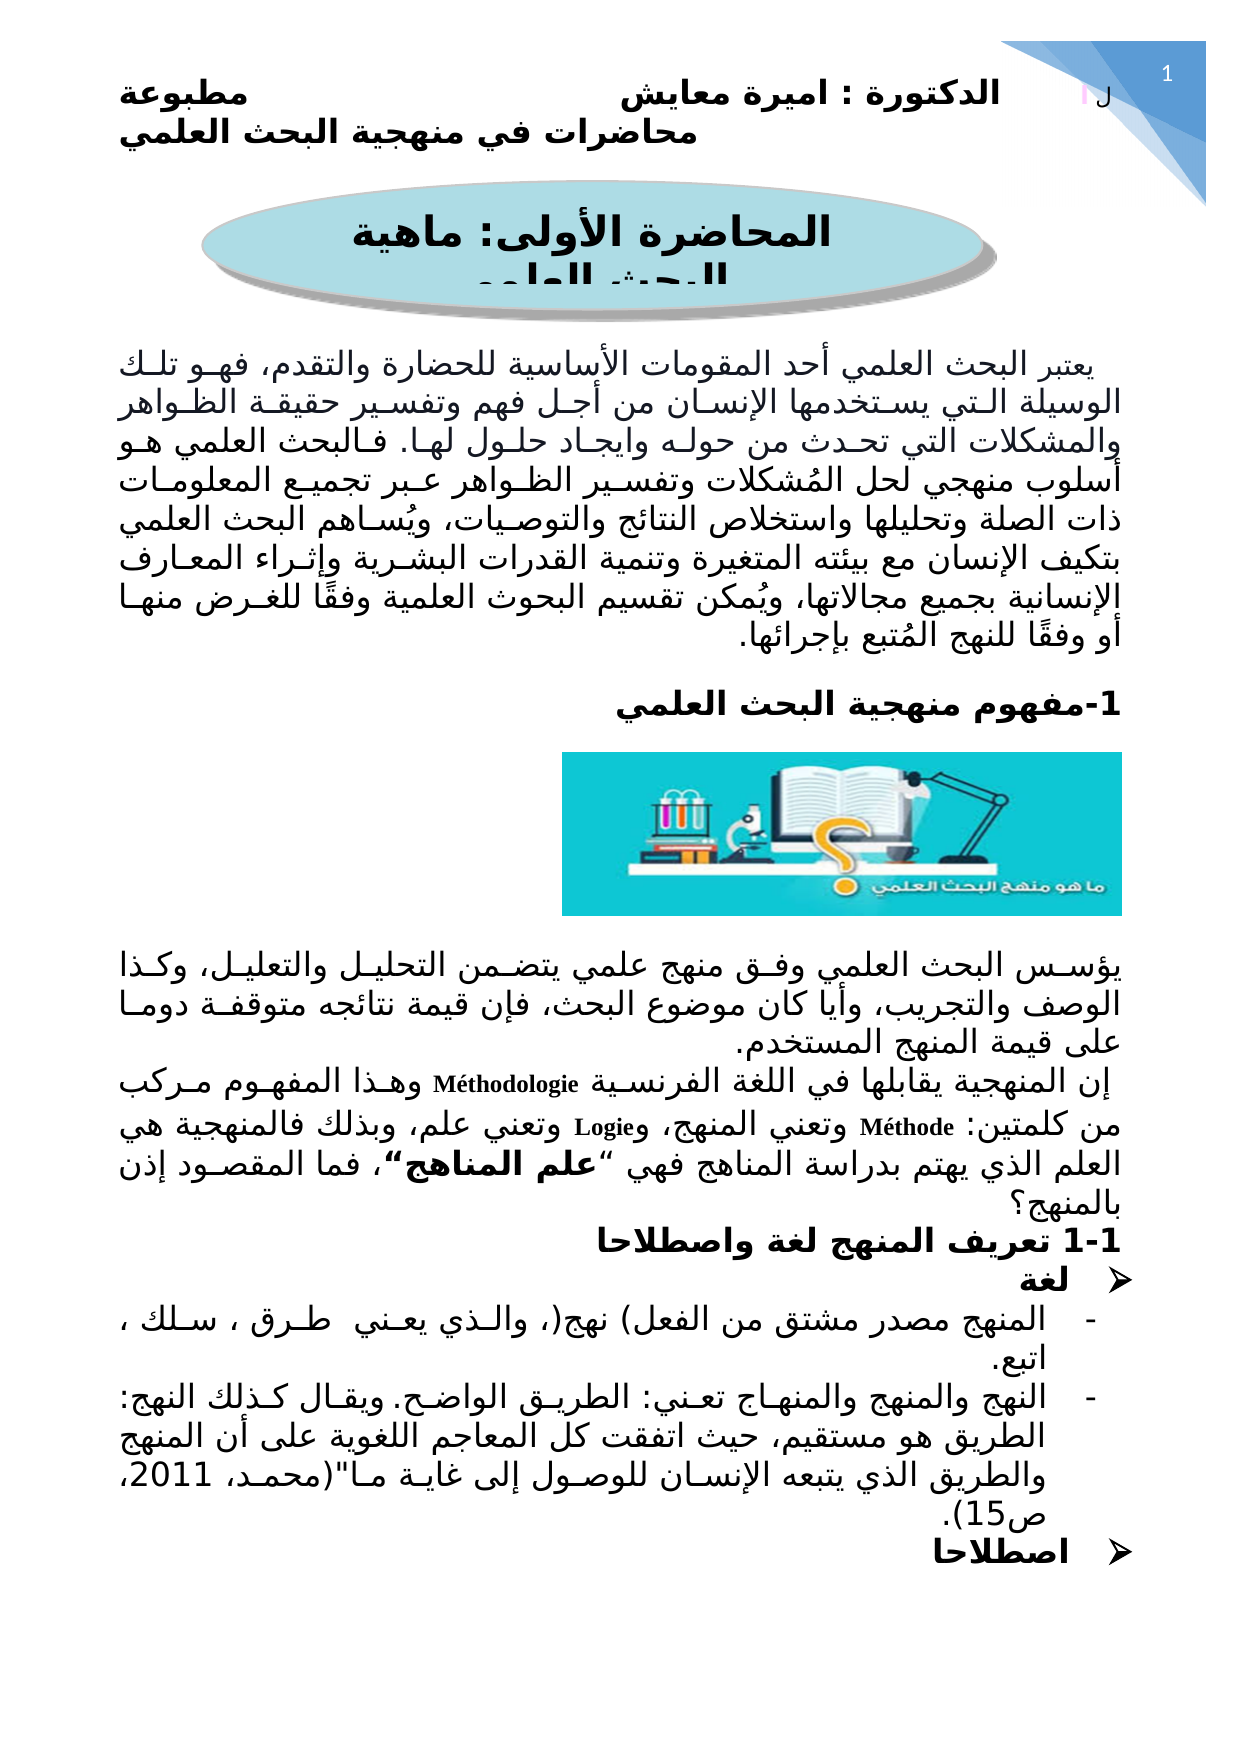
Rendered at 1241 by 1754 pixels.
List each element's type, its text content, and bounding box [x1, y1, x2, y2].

text 1-مفهوم منهجية البحث العلمي [118, 684, 1122, 723]
list لغة [118, 1261, 1107, 1300]
picture [1001, 41, 1206, 207]
list اصطلاحا [118, 1533, 1107, 1572]
text يعتبر البحث العلمي أحد المقومات الأساسية للحضارة والتقدم، فهو تلك الوسيلة التي يستخدمها الإنسان من أجل فهم وتفسير حقيقة الظواهر والمشكلات التي تحدث من حوله وايجاد حلول لها. فالبحث العلمي هو أسلوب منهجي لحل المُشكلات وتفسير الظواهر عبر تجميع المعلومات ذات الصلة وتحليلها واستخلاص النتائج والتوصيات، ويُساهم البحث العلمي بتكيف الإنسان مع بيئته المتغيرة وتنمية القدرات البشرية وإثراء المعارف الإنسانية بجميع مجالاتها، ويُمكن تقسيم البحوث العلمية وفقًا للغرض منها أو وفقًا للنهج المُتبع بإجرائها. [118, 344, 1122, 655]
picture [562, 752, 1122, 916]
text إن المنهجية يقابلها في اللغة الفرنسية Méthodologie وهذا المفهوم مركب من كلمتين: Méthode وتعني المنهج، وLogie وتعني علم، وبذلك فالمنهجية هي العلم الذي يهتم بدراسة المناهج فهي “علم المناهج“، فما المقصود إذن بالمنهج؟ [118, 1062, 1122, 1222]
text يؤسس البحث العلمي وفق منهج علمي يتضمن التحليل والتعليل، وكذا الوصف والتجريب، وأيا كان موضوع البحث، فإن قيمة نتائجه متوقفة دوما على قيمة المنهج المستخدم. [118, 945, 1122, 1062]
text 1-1 تعريف المنهج لغة واصطلاحا [118, 1222, 1122, 1261]
list المنهج مصدر مشتق من الفعل) نهج(، والذي يعني طرق ، سلك ، اتبع. [118, 1300, 1084, 1377]
list النهج والمنهج والمنهاج تعني: الطريق الواضح. ويقال كذلك النهج: الطريق هو مستقيم، حيث اتفقت كل المعاجم اللغوية على أن المنهج والطريق الذي يتبعه الإنسان للوصول إلى غاية ما"(محمد، 2011، ص15). [118, 1377, 1084, 1533]
